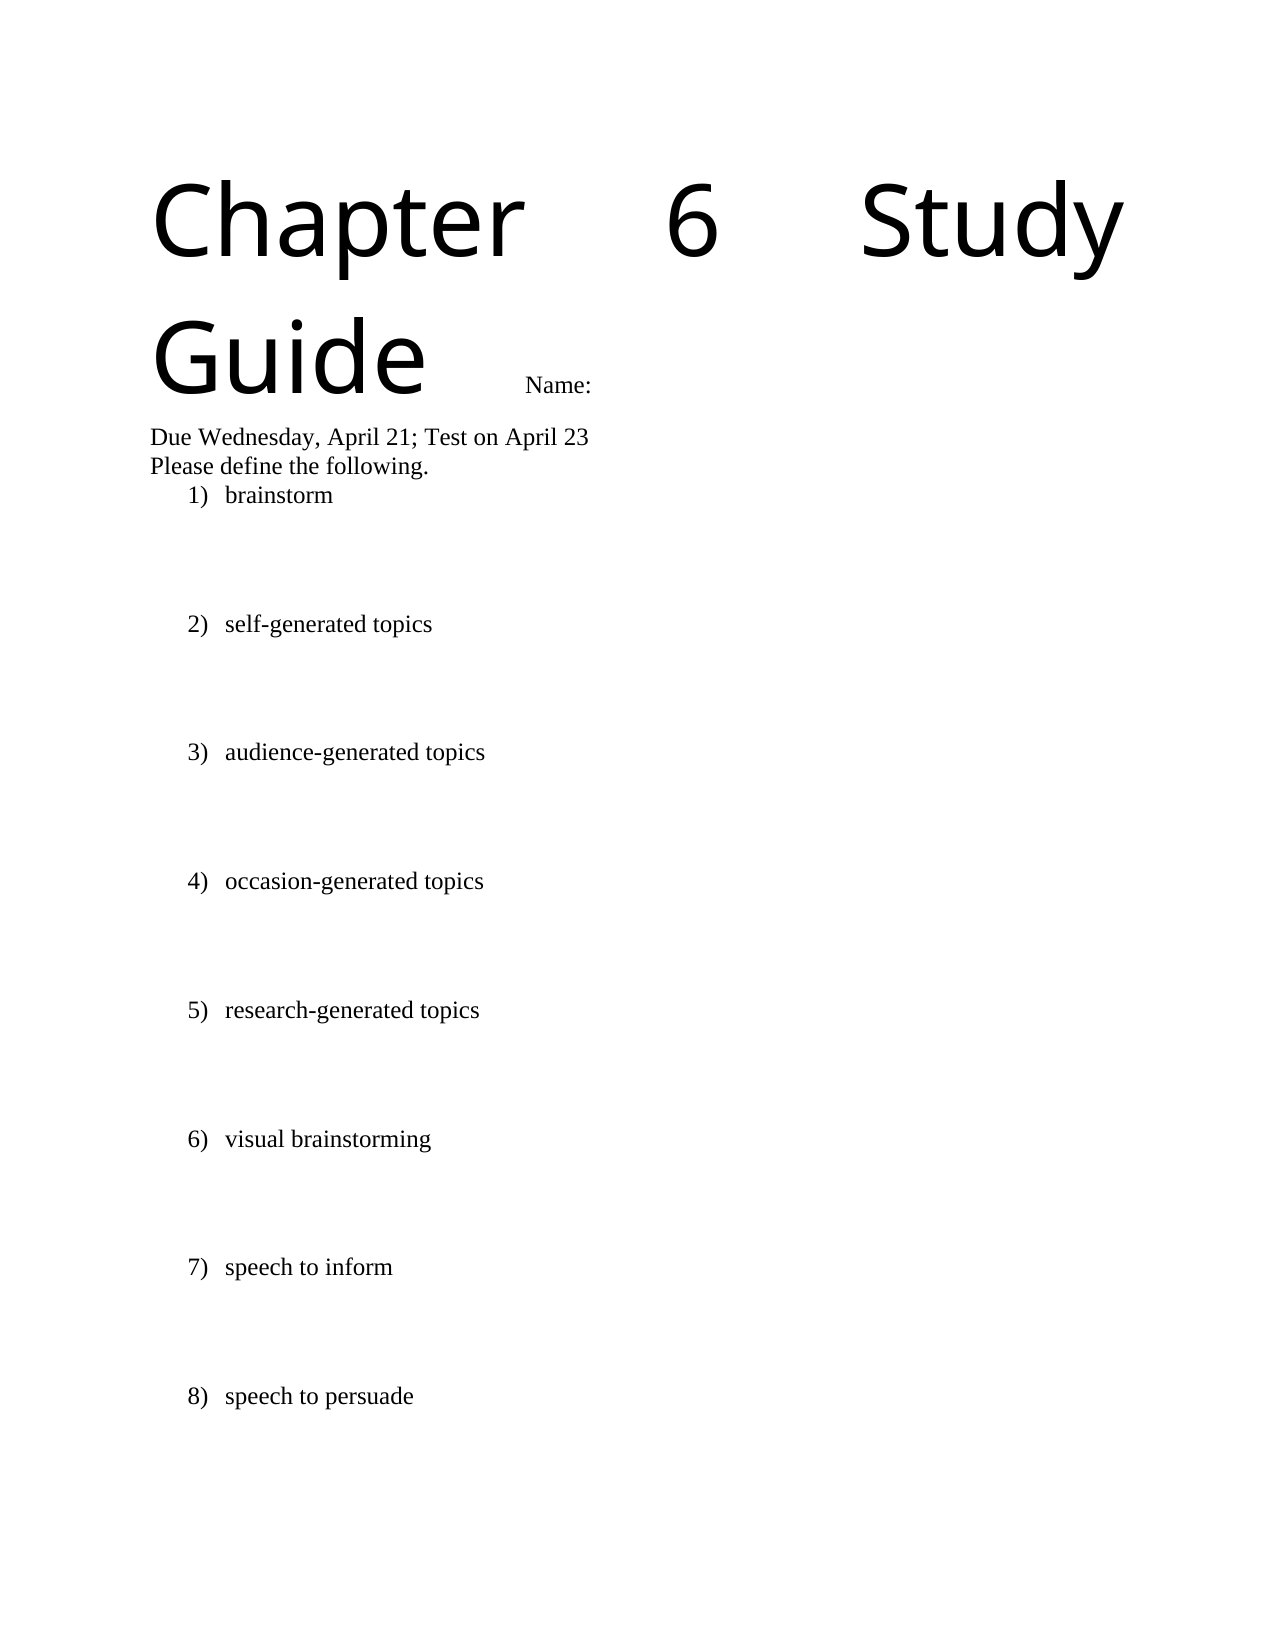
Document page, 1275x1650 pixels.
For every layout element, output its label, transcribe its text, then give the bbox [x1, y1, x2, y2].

list research-generated topics [187, 995, 1125, 1024]
list speech to inform [187, 1252, 1125, 1281]
text Due Wednesday, April 21; Test on April 23 [150, 422, 1125, 451]
list visual brainstorming [187, 1124, 1125, 1152]
list occasion-generated topics [187, 866, 1125, 895]
list brainstorm [187, 480, 1125, 509]
list self-generated topics [187, 609, 1125, 637]
text Chapter 6 Study Guide Name: [150, 150, 1125, 422]
list audience-generated topics [187, 737, 1125, 766]
text Please define the following. [150, 451, 1125, 480]
list speech to persuade [187, 1381, 1125, 1410]
